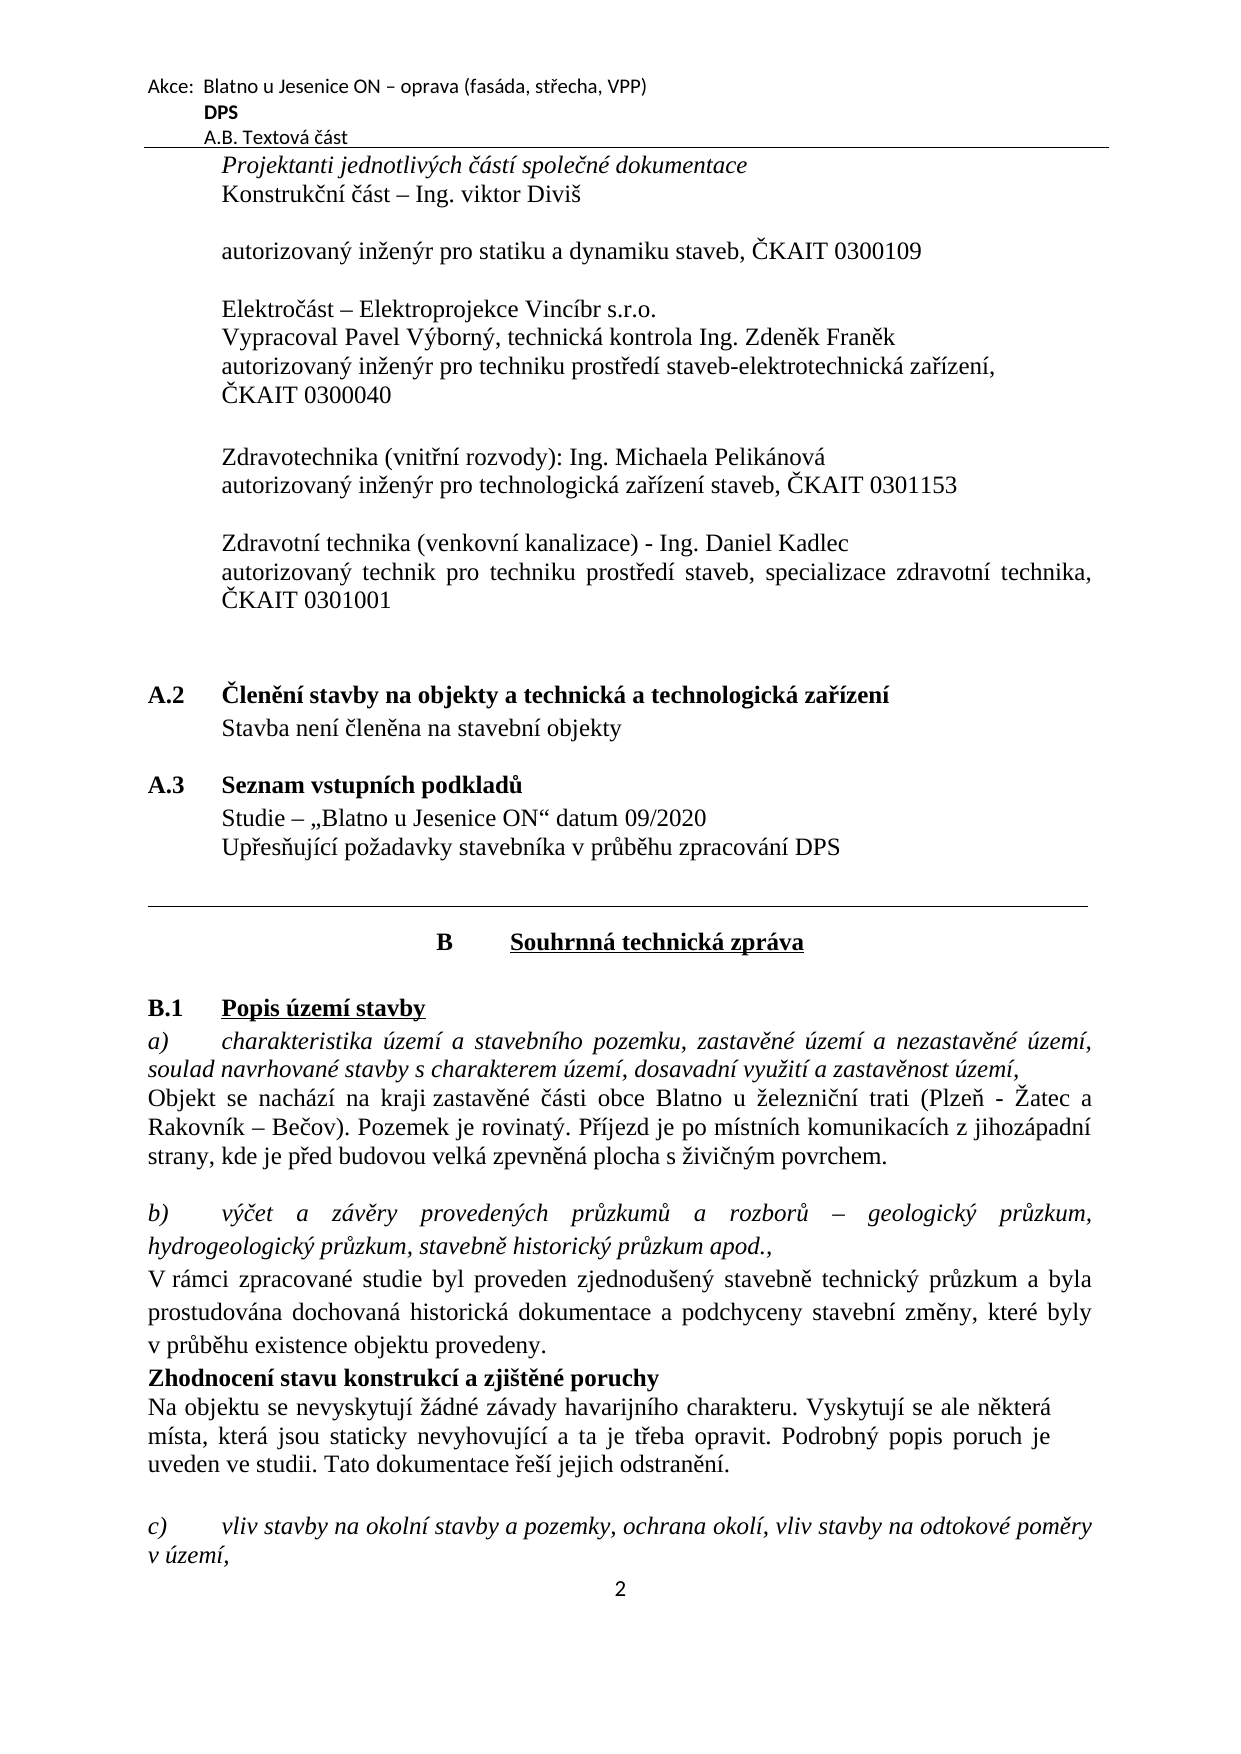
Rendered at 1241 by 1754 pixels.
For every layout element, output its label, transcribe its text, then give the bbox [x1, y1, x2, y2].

list Souhrnná technická zpráva [148, 927, 1093, 955]
text ČKAIT 0300040 [148, 380, 1093, 409]
text autorizovaný inženýr pro techniku prostředí staveb-elektrotechnická zařízení, [148, 351, 1093, 380]
text Elektročást – Elektroprojekce Vincíbr s.r.o. [148, 294, 1093, 322]
text Zhodnocení stavu konstrukcí a zjištěné poruchy [148, 1363, 1093, 1392]
list Objekt se nachází na kraji zastavěné části obce Blatno u železniční trati (Plzeň - Žatec a Rakovník – Bečov). Pozemek je rovinatý. Příjezd je po místních komunikacích z jihozápadní strany, kde je před budovou velká zpevněná plocha s živičným povrchem. [148, 1083, 1093, 1169]
text Na objektu se nevyskytují žádné závady havarijního charakteru. Vyskytují se ale některá místa, která jsou staticky nevyhovující a ta je třeba opravit. Podrobný popis poruch je uveden ve studii. Tato dokumentace řeší jejich odstranění. [148, 1392, 1052, 1478]
text Konstrukční část – Ing. viktor Diviš [177, 179, 1093, 207]
list A.3 Seznam vstupních podkladů [148, 770, 1093, 799]
list charakteristika území a stavebního pozemku, zastavěné území a nezastavěné území, soulad navrhované stavby s charakterem území, dosavadní využití a zastavěnost území, [148, 1026, 1093, 1083]
text autorizovaný inženýr pro statiku a dynamiku staveb, ČKAIT 0300109 [148, 236, 1093, 265]
list A.2 Členění stavby na objekty a technická a technologická zařízení [148, 680, 1093, 709]
text Vypracoval Pavel Výborný, technická kontrola Ing. Zdeněk Franěk [148, 322, 1093, 351]
text Zdravotechnika (vnitřní rozvody): Ing. Michaela Pelikánová [148, 442, 1093, 471]
list V rámci zpracované studie byl proveden zjednodušený stavebně technický průzkum a byla prostudována dochovaná historická dokumentace a podchyceny stavební změny, které byly v průběhu existence objektu provedeny. [148, 1264, 1093, 1359]
list Upřesňující požadavky stavebníka v průběhu zpracování DPS [148, 832, 1093, 861]
text Projektanti jednotlivých částí společné dokumentace [177, 150, 1093, 179]
list Studie – „Blatno u Jesenice ON“ datum 09/2020 [148, 803, 1093, 832]
text autorizovaný technik pro techniku prostředí staveb, specializace zdravotní technika, ČKAIT 0301001 [221, 557, 1093, 614]
list vliv stavby na okolní stavby a pozemky, ochrana okolí, vliv stavby na odtokové poměry v území, [148, 1511, 1093, 1569]
text Zdravotní technika (venkovní kanalizace) - Ing. Daniel Kadlec [148, 528, 1093, 557]
list Stavba není členěna na stavební objekty [148, 713, 1093, 742]
text autorizovaný inženýr pro technologická zařízení staveb, ČKAIT 0301153 [148, 471, 1093, 499]
list výčet a závěry provedených průzkumů a rozborů – geologický průzkum, hydrogeologický průzkum, stavebně historický průzkum apod., [148, 1198, 1093, 1260]
list Popis území stavby [148, 993, 1093, 1021]
